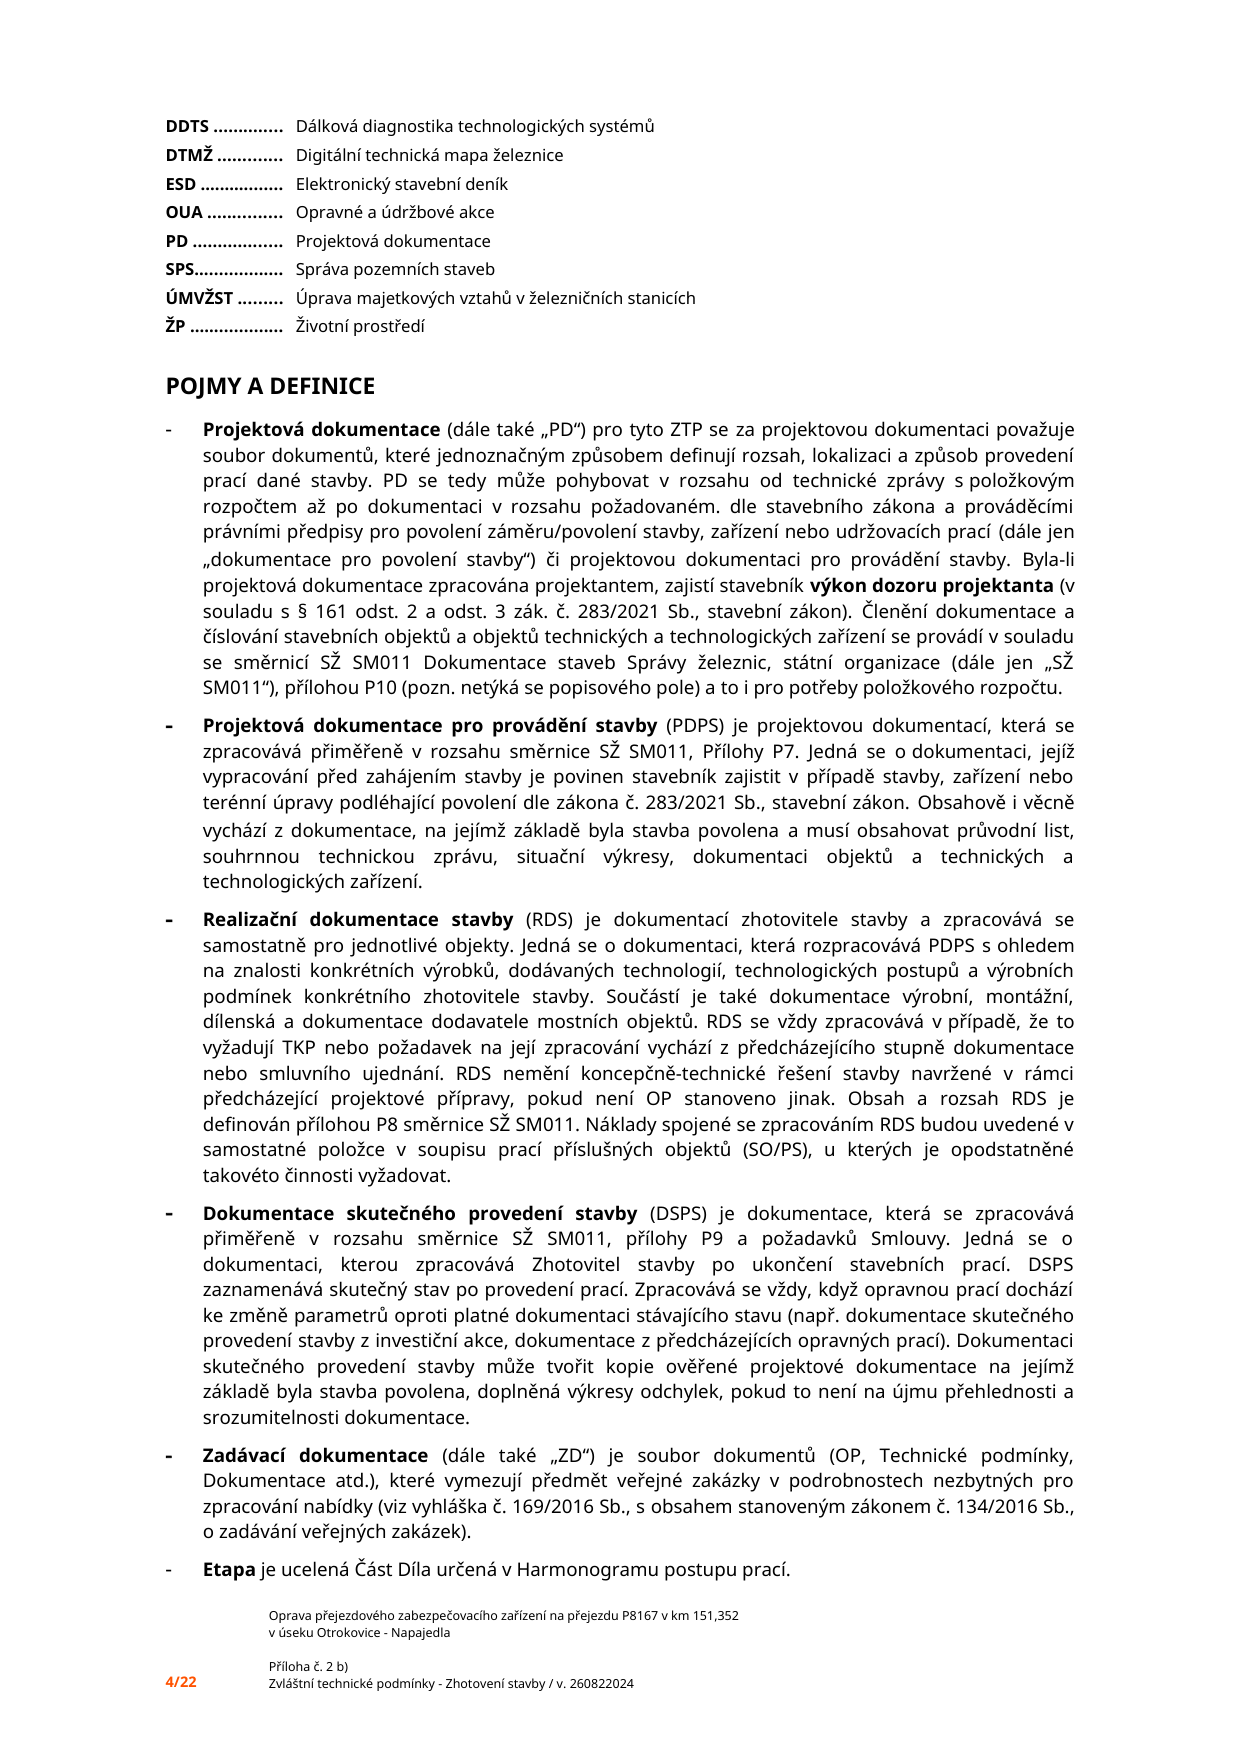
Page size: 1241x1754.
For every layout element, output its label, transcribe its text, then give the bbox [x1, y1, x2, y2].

list Projektová dokumentace (dále také „PD“) pro tyto ZTP se za projektovou dokumentaci považuje soubor dokumentů, které jednoznačným způsobem definují rozsah, lokalizaci a způsob provedení prací dané stavby. PD se tedy může pohybovat v rozsahu od technické zprávy s položkovým rozpočtem až po dokumentaci v rozsahu požadovaném. dle stavebního zákona a prováděcími právními předpisy pro povolení záměru/povolení stavby, zařízení nebo udržovacích prací (dále jen „dokumentace pro povolení stavby“) či projektovou dokumentaci pro provádění stavby. Byla-li projektová dokumentace zpracována projektantem, zajistí stavebník výkon dozoru projektanta (v souladu s § 161 odst. 2 a odst. 3 zák. č. 283/2021 Sb., stavební zákon). Členění dokumentace a číslování stavebních objektů a objektů technických a technologických zařízení se provádí v souladu se směrnicí SŽ SM011 Dokumentace staveb Správy železnic, státní organizace (dále jen „SŽ SM011“), přílohou P10 (pozn. netýká se popisového pole) a to i pro potřeby položkového rozpočtu. [165, 417, 1075, 700]
table_cell ESD [165, 169, 296, 198]
list Realizační dokumentace stavby (RDS) je dokumentací zhotovitele stavby a zpracovává se samostatně pro jednotlivé objekty. Jedná se o dokumentaci, která rozpracovává PDPS s ohledem na znalosti konkrétních výrobků, dodávaných technologií, technologických postupů a výrobních podmínek konkrétního zhotovitele stavby. Součástí je také dokumentace výrobní, montážní, dílenská a dokumentace dodavatele mostních objektů. RDS se vždy zpracovává v případě, že to vyžadují TKP nebo požadavek na její zpracování vychází z předcházejícího stupně dokumentace nebo smluvního ujednání. RDS nemění koncepčně-technické řešení stavby navržené v rámci předcházející projektové přípravy, pokud není OP stanoveno jinak. Obsah a rozsah RDS je definován přílohou P8 směrnice SŽ SM011. Náklady spojené se zpracováním RDS budou uvedené v samostatné položce v soupisu prací příslušných objektů (SO/PS), u kterých je opodstatněné takovéto činnosti vyžadovat. [165, 907, 1075, 1187]
table_cell Digitální technická mapa železnice [296, 141, 1072, 169]
table_cell ÚMVŽST [165, 284, 296, 312]
table_cell OUA [165, 198, 296, 226]
list Dokumentace skutečného provedení stavby (DSPS) je dokumentace, která se zpracovává přiměřeně v rozsahu směrnice SŽ SM011, přílohy P9 a požadavků Smlouvy. Jedná se o dokumentaci, kterou zpracovává Zhotovitel stavby po ukončení stavebních prací. DSPS zaznamenává skutečný stav po provedení prací. Zpracovává se vždy, když opravnou prací dochází ke změně parametrů oproti platné dokumentaci stávajícího stavu (např. dokumentace skutečného provedení stavby z investiční akce, dokumentace z předcházejících opravných prací). Dokumentaci skutečného provedení stavby může tvořit kopie ověřené projektové dokumentace na jejímž základě byla stavba povolena, doplněná výkresy odchylek, pokud to není na újmu přehlednosti a srozumitelnosti dokumentace. [165, 1200, 1075, 1430]
table_cell Opravné a údržbové akce [296, 198, 1072, 226]
table_cell PD [165, 226, 296, 255]
table_cell Projektová dokumentace [296, 226, 1072, 255]
list Projektová dokumentace pro provádění stavby (PDPS) je projektovou dokumentací, která se zpracovává přiměřeně v rozsahu směrnice SŽ SM011, Přílohy P7. Jedná se o dokumentaci, jejíž vypracování před zahájením stavby je povinen stavebník zajistit v případě stavby, zařízení nebo terénní úpravy podléhající povolení dle zákona č. 283/2021 Sb., stavební zákon. Obsahově i věcně vychází z dokumentace, na jejímž základě byla stavba povolena a musí obsahovat průvodní list, souhrnnou technickou zprávu, situační výkresy, dokumentaci objektů a technických a technologických zařízení. [165, 713, 1075, 894]
list Zadávací dokumentace (dále také „ZD“) je soubor dokumentů (OP, Technické podmínky, Dokumentace atd.), které vymezují předmět veřejné zakázky v podrobnostech nezbytných pro zpracování nabídky (viz vyhláška č. 169/2016 Sb., s obsahem stanoveným zákonem č. 134/2016 Sb., o zadávání veřejných zakázek). [165, 1442, 1075, 1544]
table_cell DTMŽ [165, 141, 296, 169]
table_cell Dálková diagnostika technologických systémů [296, 112, 1072, 141]
text Pojmy a definice [165, 370, 1075, 401]
table_cell ŽP [165, 312, 296, 341]
table_cell Správa pozemních staveb [296, 255, 1072, 283]
table_cell Životní prostředí [296, 312, 1072, 341]
table_cell Úprava majetkových vztahů v železničních stanicích [296, 284, 1072, 312]
table_cell Elektronický stavební deník [296, 169, 1072, 198]
list Etapa je ucelená Část Díla určená v Harmonogramu postupu prací. [165, 1557, 1075, 1582]
table_cell SPS [165, 255, 296, 283]
table_cell DDTS [165, 112, 296, 141]
